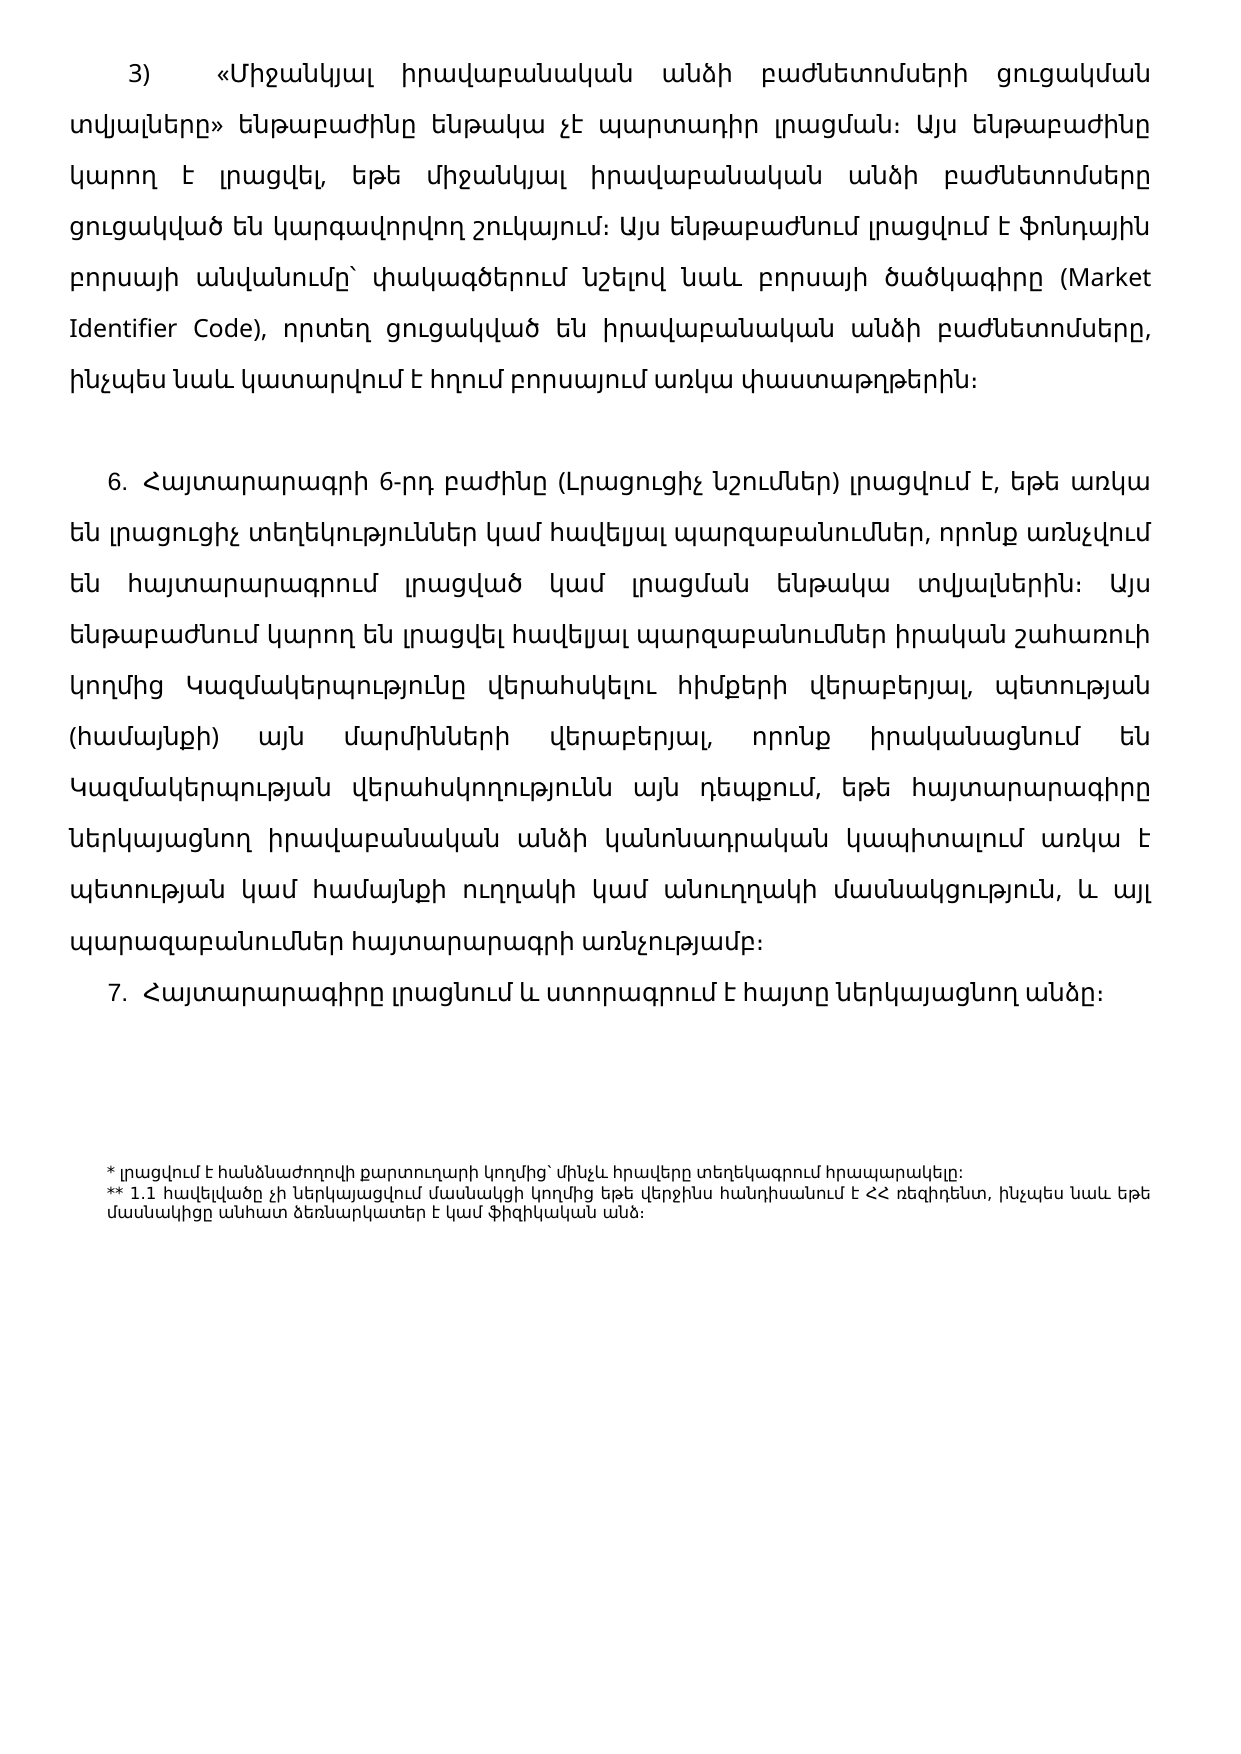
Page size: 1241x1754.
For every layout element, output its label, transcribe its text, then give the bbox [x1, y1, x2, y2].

list Հայտարարագիրը լրացնում և ստորագրում է հայտը ներկայացնող անձը։ [69, 974, 1152, 1008]
text ** 1.1 հավելվածը չի ներկայացվում մասնակցի կողմից եթե վերջինս հանդիսանում է ՀՀ ռեզիդենտ, ինչպես նաև եթե մասնակիցը անհատ ձեռնարկատեր է կամ ֆիզիկական անձ։ [107, 1184, 1152, 1222]
list «Միջանկյալ իրավաբանական անձի բաժնետոմսերի ցուցակման տվյալները» ենթաբաժինը ենթակա չէ պարտադիր լրացման։ Այս ենթաբաժինը կարող է լրացվել, եթե միջանկյալ իրավաբանական անձի բաժնետոմսերը ցուցակված են կարգավորվող շուկայում։ Այս ենթաբաժնում լրացվում է ֆոնդային բորսայի անվանումը՝ փակագծերում նշելով նաև բորսայի ծածկագիրը (Market Identifier Code), որտեղ ցուցակված են իրավաբանական անձի բաժնետոմսերը, ինչպես նաև կատարվում է հղում բորսայում առկա փաստաթղթերին։ [69, 56, 1152, 396]
text * լրացվում է հանձնաժողովի քարտուղարի կողմից` մինչև հրավերը տեղեկագրում հրապարակելը: [107, 1161, 1152, 1184]
list Հայտարարագրի 6-րդ բաժինը (Լրացուցիչ նշումներ) լրացվում է, եթե առկա են լրացուցիչ տեղեկություններ կամ հավելյալ պարզաբանումներ, որոնք առնչվում են հայտարարագրում լրացված կամ լրացման ենթակա տվյալներին։ Այս ենթաբաժնում կարող են լրացվել հավելյալ պարզաբանումներ իրական շահառուի կողմից Կազմակերպությունը վերահսկելու հիմքերի վերաբերյալ, պետության (համայնքի) այն մարմինների վերաբերյալ, որոնք իրականացնում են Կազմակերպության վերահսկողությունն այն դեպքում, եթե հայտարարագիրը ներկայացնող իրավաբանական անձի կանոնադրական կապիտալում առկա է պետության կամ համայնքի ուղղակի կամ անուղղակի մասնակցություն, և այլ պարազաբանումներ հայտարարագրի առնչությամբ։ [69, 464, 1152, 957]
